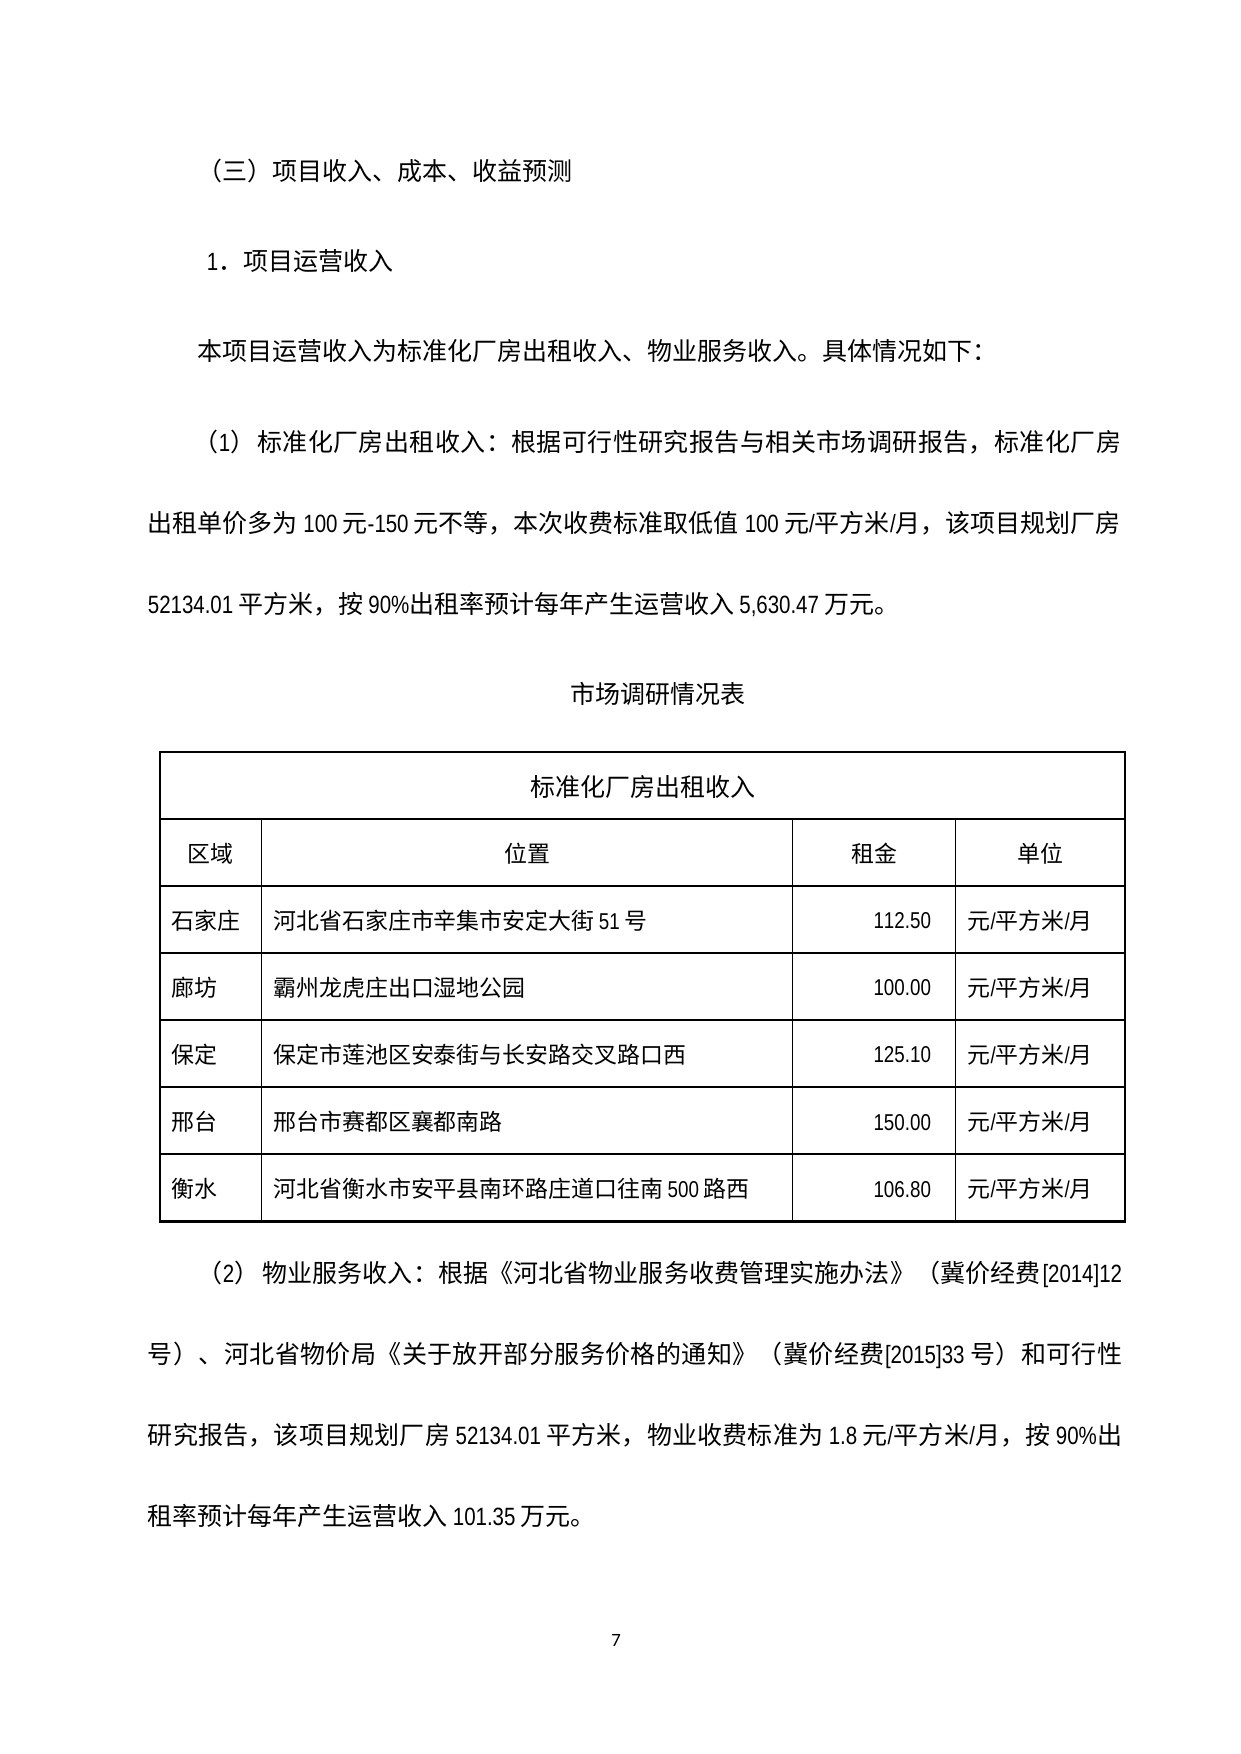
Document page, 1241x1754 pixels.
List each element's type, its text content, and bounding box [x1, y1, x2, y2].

table_cell 位置 [262, 820, 792, 885]
text （三）项目收入、成本、收益预测 [148, 137, 1122, 202]
text 本项目运营收入为标准化厂房出租收入、物业服务收入。具体情况如下： [148, 317, 1122, 382]
table_cell 保定 [161, 1021, 261, 1086]
table_cell 衡水 [161, 1155, 261, 1220]
table_cell 区域 [161, 820, 261, 885]
table_cell 河北省石家庄市辛集市安定大街51号 [262, 887, 792, 952]
table_cell 元/平方米/月 [956, 887, 1124, 952]
list 标准化厂房出租收入：根据可行性研究报告与相关市场调研报告，标准化厂房出租单价多为100元-150元不等，本次收费标准取低值100元/平方米/月，该项目规划厂房52134.01平方米，按90%出租率预计每年产生运营收入5,630.47万元。 [148, 408, 1122, 635]
table_cell 元/平方米/月 [956, 1021, 1124, 1086]
table_cell 100.00 [793, 954, 955, 1019]
table_cell 邢台市赛都区襄都南路 [262, 1088, 792, 1153]
table_cell 石家庄 [161, 887, 261, 952]
table_cell 单位 [956, 820, 1124, 885]
table_cell 元/平方米/月 [956, 954, 1124, 1019]
list 物业服务收入：根据《河北省物业服务收费管理实施办法》（冀价经费[2014]12号）、河北省物价局《关于放开部分服务价格的通知》（冀价经费[2015]33号）和可行性研究报告，该项目规划厂房52134.01平方米，物业收费标准为1.8元/平方米/月，按90%出租率预计每年产生运营收入101.35万元。 [148, 1239, 1122, 1547]
list 市场调研情况表 [194, 661, 1122, 726]
table_cell 邢台 [161, 1088, 261, 1153]
table_cell 河北省衡水市安平县南环路庄道口往南500路西 [262, 1155, 792, 1220]
table_cell 保定市莲池区安泰街与长安路交叉路口西 [262, 1021, 792, 1086]
table_cell 租金 [793, 820, 955, 885]
table_cell 元/平方米/月 [956, 1088, 1124, 1153]
table_cell 150.00 [793, 1088, 955, 1153]
table_cell 廊坊 [161, 954, 261, 1019]
text 1．项目运营收入 [148, 227, 1122, 292]
table_cell 106.80 [793, 1155, 955, 1220]
table_cell 元/平方米/月 [956, 1155, 1124, 1220]
table_cell 霸州龙虎庄出口湿地公园 [262, 954, 792, 1019]
table_cell 125.10 [793, 1021, 955, 1086]
table_header 标准化厂房出租收入 [161, 753, 1124, 818]
table_cell 112.50 [793, 887, 955, 952]
